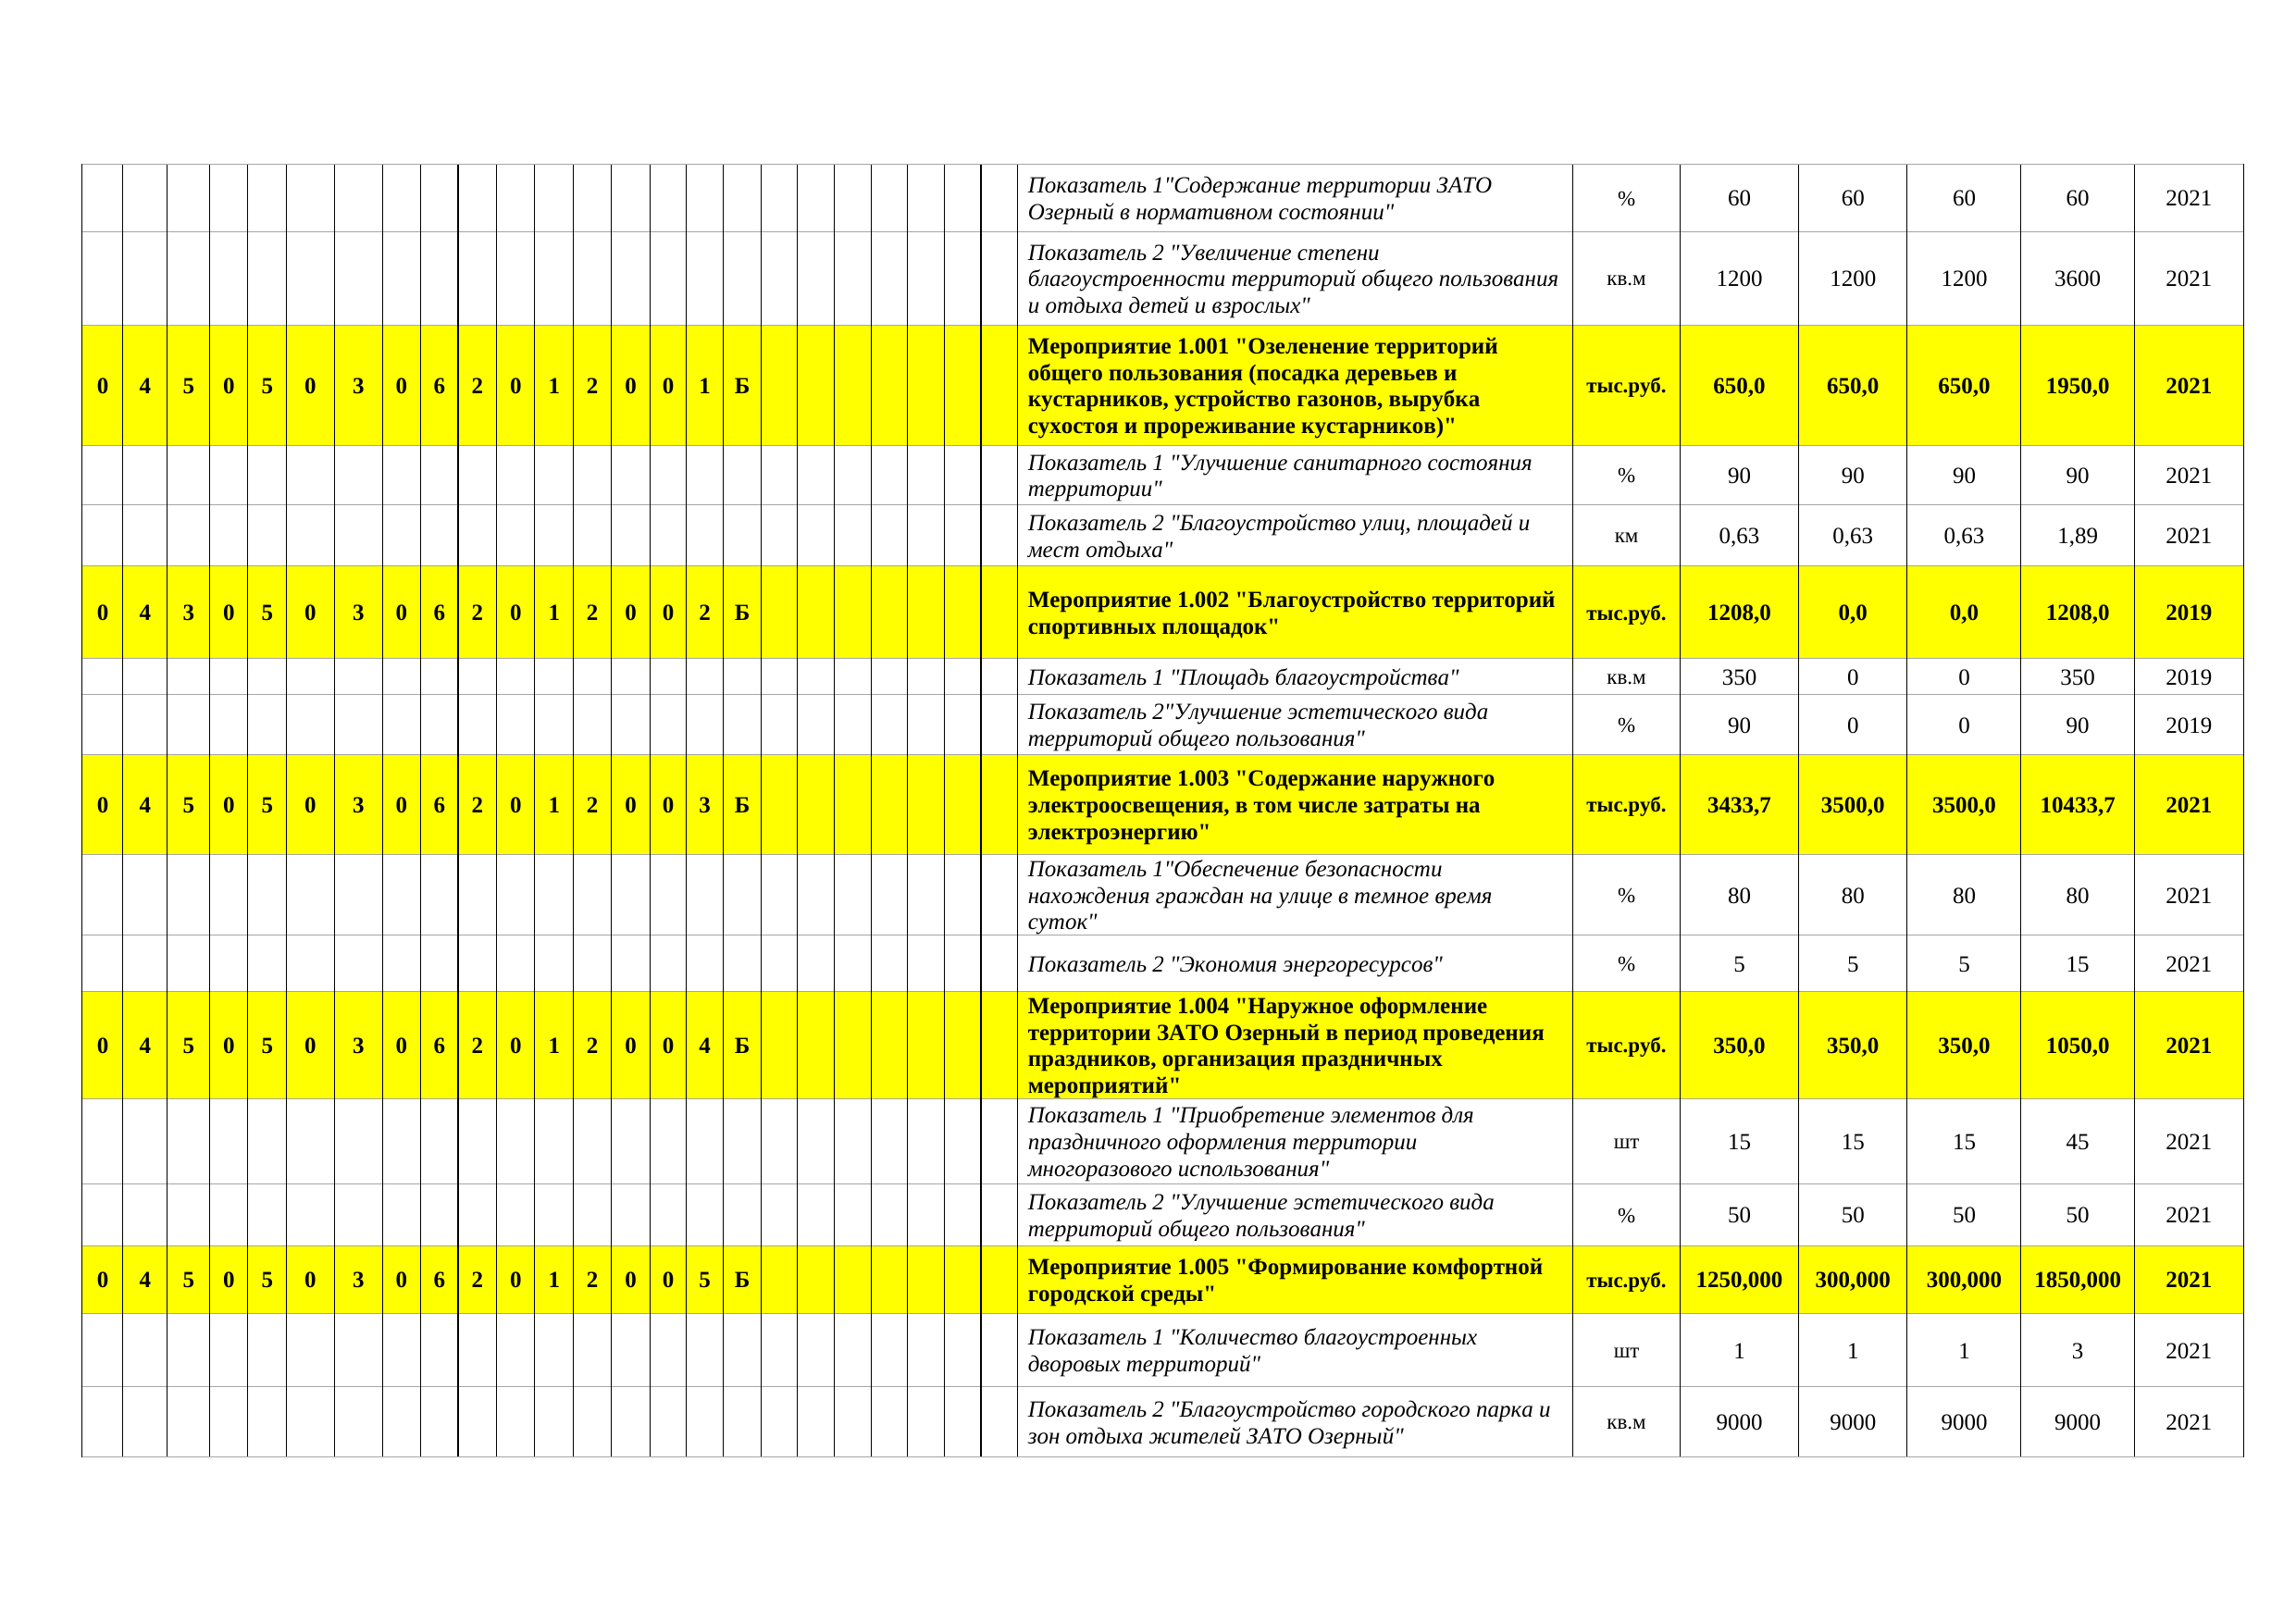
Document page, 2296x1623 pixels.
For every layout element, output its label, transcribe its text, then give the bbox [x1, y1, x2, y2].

table_cell [872, 1314, 907, 1386]
table_cell [798, 1246, 834, 1313]
table_cell 2 [459, 326, 496, 445]
table_cell [687, 1099, 723, 1183]
table_cell [908, 232, 944, 325]
table_cell 1850,000 [2021, 1246, 2134, 1313]
table_cell 0 [210, 326, 247, 445]
table_cell [287, 232, 334, 325]
table_cell [574, 695, 611, 754]
table_cell [687, 1387, 723, 1456]
table_cell Б [724, 992, 761, 1098]
table_cell 0 [82, 1246, 122, 1313]
table_cell [908, 659, 944, 694]
table_cell [82, 505, 122, 565]
table_cell [945, 755, 980, 854]
table_cell 3 [335, 992, 382, 1098]
table_cell [908, 1387, 944, 1456]
table_cell [421, 659, 457, 694]
table_cell [574, 1387, 611, 1456]
table_cell 0,63 [1907, 505, 2020, 565]
table_cell 50 [1799, 1184, 1906, 1245]
table_cell [612, 1099, 650, 1183]
table_cell 3 [335, 566, 382, 658]
table_cell [574, 1184, 611, 1245]
table_cell [872, 1184, 907, 1245]
table_cell 3 [168, 566, 209, 658]
table_cell Б [724, 326, 761, 445]
table_cell [982, 1314, 1017, 1386]
table_cell [798, 935, 834, 991]
table_cell [421, 1099, 457, 1183]
table_cell [497, 505, 534, 565]
table_cell [724, 446, 761, 504]
table_cell [612, 446, 650, 504]
table_cell [872, 935, 907, 991]
table_cell 2021 [2135, 935, 2243, 991]
table_cell 650,0 [1799, 326, 1906, 445]
table_cell [574, 1314, 611, 1386]
table_cell 2 [574, 755, 611, 854]
table_cell 50 [1907, 1184, 2020, 1245]
table_cell [835, 1099, 871, 1183]
table_cell 0 [210, 992, 247, 1098]
table_cell 3 [2021, 1314, 2134, 1386]
table_cell [945, 695, 980, 754]
table_cell [945, 1246, 980, 1313]
table_cell 4 [123, 1246, 167, 1313]
table_cell 0 [82, 755, 122, 854]
table_cell [248, 446, 286, 504]
table_cell [908, 855, 944, 935]
table_cell [421, 165, 457, 231]
table_cell шт [1573, 1099, 1680, 1183]
table_cell [210, 935, 247, 991]
table_cell [168, 232, 209, 325]
table_cell Мероприятие 1.004 "Наружное оформление территории ЗАТО Озерный в период проведения праздников, организация праздничных мероприятий" [1018, 992, 1572, 1098]
table_cell [908, 165, 944, 231]
table_cell [383, 165, 420, 231]
table_cell 5 [687, 1246, 723, 1313]
table_cell [687, 659, 723, 694]
table_cell [383, 695, 420, 754]
table_cell Показатель 1 "Количество благоустроенных дворовых территорий" [1018, 1314, 1572, 1386]
table_cell [835, 659, 871, 694]
table_cell 0 [287, 992, 334, 1098]
table_cell [82, 446, 122, 504]
table_cell [421, 695, 457, 754]
table_cell [835, 855, 871, 935]
table_cell 350,0 [1681, 992, 1798, 1098]
table_cell [982, 165, 1017, 231]
table_cell [574, 165, 611, 231]
table_cell 10433,7 [2021, 755, 2134, 854]
table_cell 2 [459, 566, 496, 658]
table_cell [123, 1314, 167, 1386]
table_cell Показатель 1"Обеспечение безопасности нахождения граждан на улице в темное время суток" [1018, 855, 1572, 935]
table_cell [651, 855, 686, 935]
table_cell [908, 326, 944, 445]
table_cell [421, 505, 457, 565]
table_cell 80 [2021, 855, 2134, 935]
table_cell [497, 1184, 534, 1245]
table_cell [798, 326, 834, 445]
table_cell [574, 855, 611, 935]
table_cell [651, 1184, 686, 1245]
table_cell [798, 232, 834, 325]
table_cell [210, 165, 247, 231]
table_cell 9000 [1907, 1387, 2020, 1456]
table_cell 5 [248, 992, 286, 1098]
table_cell [335, 855, 382, 935]
table_cell [908, 992, 944, 1098]
table_cell Показатель 1 "Улучшение санитарного состояния территории" [1018, 446, 1572, 504]
table_cell [762, 505, 797, 565]
table_cell [287, 165, 334, 231]
table_cell кв.м [1573, 659, 1680, 694]
table_cell 1950,0 [2021, 326, 2134, 445]
table_cell 60 [1681, 165, 1798, 231]
table_cell [687, 935, 723, 991]
table_cell 90 [2021, 446, 2134, 504]
table_cell 45 [2021, 1099, 2134, 1183]
table_cell [762, 695, 797, 754]
table_cell 3 [687, 755, 723, 854]
table_cell [651, 659, 686, 694]
table_cell [612, 1184, 650, 1245]
table_cell [945, 659, 980, 694]
table_cell [612, 659, 650, 694]
table_cell [459, 505, 496, 565]
table_cell [872, 165, 907, 231]
table_cell [798, 755, 834, 854]
table_cell 300,000 [1799, 1246, 1906, 1313]
table_cell [872, 755, 907, 854]
table_cell 50 [2021, 1184, 2134, 1245]
table_cell [835, 755, 871, 854]
table_cell [612, 232, 650, 325]
table_cell 0 [82, 566, 122, 658]
table_cell [248, 232, 286, 325]
table_cell [872, 505, 907, 565]
table_cell [287, 695, 334, 754]
table_cell 2 [459, 1246, 496, 1313]
table_cell [945, 505, 980, 565]
table_cell [497, 1099, 534, 1183]
table_cell [168, 695, 209, 754]
table_cell 5 [248, 755, 286, 854]
table_cell [835, 505, 871, 565]
table_cell 0 [612, 755, 650, 854]
table_cell 5 [1907, 935, 2020, 991]
table_cell [535, 1184, 573, 1245]
table_cell [210, 232, 247, 325]
table_cell [762, 1099, 797, 1183]
table_cell [945, 855, 980, 935]
table_cell [945, 1099, 980, 1183]
table_cell 9000 [1799, 1387, 1906, 1456]
table_cell кв.м [1573, 232, 1680, 325]
table_cell [872, 1099, 907, 1183]
table_cell [612, 695, 650, 754]
table_cell [945, 992, 980, 1098]
table_cell [497, 695, 534, 754]
table_cell [383, 446, 420, 504]
table_cell [762, 992, 797, 1098]
table_cell [762, 935, 797, 991]
table_cell 6 [421, 566, 457, 658]
table_cell 1208,0 [2021, 566, 2134, 658]
table_cell Показатель 2 "Благоустройство улиц, площадей и мест отдыха" [1018, 505, 1572, 565]
table_cell [908, 935, 944, 991]
table_cell [123, 695, 167, 754]
table_cell [835, 446, 871, 504]
table_cell 5 [168, 992, 209, 1098]
table_cell [798, 855, 834, 935]
table_cell [421, 1387, 457, 1456]
table_cell 2019 [2135, 695, 2243, 754]
table_cell [123, 659, 167, 694]
table_cell 2021 [2135, 1314, 2243, 1386]
table_cell 15 [1681, 1099, 1798, 1183]
table_cell Б [724, 1246, 761, 1313]
table_cell [210, 1387, 247, 1456]
table_cell [248, 695, 286, 754]
table_cell 0 [1907, 659, 2020, 694]
table_cell 350 [1681, 659, 1798, 694]
table_cell Показатель 2 "Увеличение степени благоустроенности территорий общего пользования и отдыха детей и взрослых" [1018, 232, 1572, 325]
table_cell % [1573, 695, 1680, 754]
table_cell 300,000 [1907, 1246, 2020, 1313]
table_cell 2021 [2135, 1099, 2243, 1183]
table_cell [497, 935, 534, 991]
table_cell 0 [383, 755, 420, 854]
table_cell [248, 1099, 286, 1183]
table_cell [982, 855, 1017, 935]
table_cell 1050,0 [2021, 992, 2134, 1098]
table_cell [459, 446, 496, 504]
table_cell [248, 165, 286, 231]
table_cell [724, 165, 761, 231]
table_cell [724, 1314, 761, 1386]
table_cell [210, 1184, 247, 1245]
table_cell [945, 566, 980, 658]
table_cell [497, 165, 534, 231]
table_cell 350 [2021, 659, 2134, 694]
table_cell 2021 [2135, 232, 2243, 325]
table_cell [123, 1099, 167, 1183]
table_cell [459, 1099, 496, 1183]
table_cell 4 [123, 992, 167, 1098]
table_cell [687, 165, 723, 231]
table_cell [762, 755, 797, 854]
table_cell 1 [1799, 1314, 1906, 1386]
table_cell [335, 505, 382, 565]
table_cell [651, 1099, 686, 1183]
table_cell [872, 232, 907, 325]
table_cell [82, 1099, 122, 1183]
table_cell [248, 1314, 286, 1386]
table_cell 2 [459, 755, 496, 854]
table_cell [798, 505, 834, 565]
table_cell [651, 165, 686, 231]
table_cell кв.м [1573, 1387, 1680, 1456]
table_cell [82, 659, 122, 694]
table_cell [798, 1314, 834, 1386]
table_cell [612, 505, 650, 565]
table_cell [798, 695, 834, 754]
table_cell 0,63 [1681, 505, 1798, 565]
table_cell [687, 505, 723, 565]
table_cell [945, 1184, 980, 1245]
table_cell [908, 695, 944, 754]
table_cell [982, 446, 1017, 504]
table_cell [535, 1099, 573, 1183]
table_cell 0 [651, 326, 686, 445]
table_cell 0 [383, 326, 420, 445]
table_cell 15 [2021, 935, 2134, 991]
table_cell [168, 505, 209, 565]
table_cell [835, 1184, 871, 1245]
table_cell [982, 935, 1017, 991]
table_cell [687, 446, 723, 504]
table_cell 0 [651, 755, 686, 854]
table_cell 0 [82, 992, 122, 1098]
table_cell [210, 695, 247, 754]
table_cell [872, 992, 907, 1098]
table_cell [421, 935, 457, 991]
table_cell 3600 [2021, 232, 2134, 325]
table_cell 2 [687, 566, 723, 658]
table_cell 5 [168, 1246, 209, 1313]
table_cell 60 [2021, 165, 2134, 231]
table_cell [287, 659, 334, 694]
table_cell 650,0 [1907, 326, 2020, 445]
table_cell [612, 1314, 650, 1386]
table_cell [287, 855, 334, 935]
table_cell [945, 326, 980, 445]
table_cell 80 [1907, 855, 2020, 935]
table_cell [123, 935, 167, 991]
table_cell [210, 659, 247, 694]
table_cell Показатель 1 "Площадь благоустройства" [1018, 659, 1572, 694]
table_cell 2 [574, 326, 611, 445]
table_cell Показатель 1 "Приобретение элементов для праздничного оформления территории многоразового использования" [1018, 1099, 1572, 1183]
table_cell 3 [335, 326, 382, 445]
table_cell [383, 659, 420, 694]
table_cell [798, 992, 834, 1098]
table_cell 0 [497, 1246, 534, 1313]
table_cell [383, 232, 420, 325]
table_cell 2021 [2135, 446, 2243, 504]
table_cell [835, 326, 871, 445]
table_cell % [1573, 165, 1680, 231]
table_cell [982, 1099, 1017, 1183]
table_cell [535, 855, 573, 935]
table_cell [982, 659, 1017, 694]
table_cell 1250,000 [1681, 1246, 1798, 1313]
table_cell [908, 446, 944, 504]
table_cell [168, 165, 209, 231]
table_cell 0 [1907, 695, 2020, 754]
table_cell [383, 1314, 420, 1386]
table_cell [497, 659, 534, 694]
table_cell 5 [248, 1246, 286, 1313]
table_cell Мероприятие 1.005 "Формирование комфортной городской среды" [1018, 1246, 1572, 1313]
table_cell 2019 [2135, 659, 2243, 694]
table_cell [168, 1184, 209, 1245]
table_cell 3433,7 [1681, 755, 1798, 854]
table_cell [335, 1099, 382, 1183]
table_cell [210, 446, 247, 504]
table_cell [335, 1387, 382, 1456]
table_cell [908, 755, 944, 854]
table_cell 3 [335, 755, 382, 854]
table_cell 0 [1799, 659, 1906, 694]
table_cell 15 [1907, 1099, 2020, 1183]
table_cell [82, 1387, 122, 1456]
table_cell [535, 505, 573, 565]
table_cell 6 [421, 326, 457, 445]
table_cell [335, 1184, 382, 1245]
table_cell [421, 1314, 457, 1386]
table_cell [982, 1246, 1017, 1313]
table_cell 2021 [2135, 992, 2243, 1098]
table_cell [123, 165, 167, 231]
table_cell [908, 566, 944, 658]
table_cell 0 [612, 566, 650, 658]
table_cell 50 [1681, 1184, 1798, 1245]
table_cell [687, 1184, 723, 1245]
table_cell [908, 1314, 944, 1386]
table_cell 0 [383, 566, 420, 658]
table_cell [908, 1099, 944, 1183]
table_cell [497, 1387, 534, 1456]
table_cell [945, 165, 980, 231]
table_cell [168, 659, 209, 694]
table_cell [835, 566, 871, 658]
table_cell [687, 1314, 723, 1386]
table_cell [335, 232, 382, 325]
table_cell Б [724, 755, 761, 854]
table_cell [835, 232, 871, 325]
table_cell [335, 659, 382, 694]
table_cell 0 [82, 326, 122, 445]
table_cell [762, 1314, 797, 1386]
table_cell 1 [535, 326, 573, 445]
table_cell [248, 935, 286, 991]
table_cell [535, 446, 573, 504]
table_cell [835, 935, 871, 991]
table_cell 0 [287, 566, 334, 658]
table_cell [210, 1314, 247, 1386]
table_cell 2021 [2135, 326, 2243, 445]
table_cell [383, 505, 420, 565]
table_cell [798, 446, 834, 504]
table_cell [982, 232, 1017, 325]
table_cell 2021 [2135, 855, 2243, 935]
table_cell [872, 1387, 907, 1456]
table_cell [421, 446, 457, 504]
table_cell тыс.руб. [1573, 566, 1680, 658]
table_cell [535, 1387, 573, 1456]
table_cell [724, 1184, 761, 1245]
table_cell [248, 505, 286, 565]
table_cell 1 [1681, 1314, 1798, 1386]
table_cell [82, 935, 122, 991]
table_cell [982, 566, 1017, 658]
table_cell [612, 855, 650, 935]
table_cell [459, 232, 496, 325]
table_cell 0 [497, 326, 534, 445]
table_cell [248, 659, 286, 694]
table_cell [335, 695, 382, 754]
table_cell [287, 1099, 334, 1183]
table_cell [945, 935, 980, 991]
table_cell 1 [535, 755, 573, 854]
table_cell [908, 505, 944, 565]
table_cell 1200 [1907, 232, 2020, 325]
table_cell 0,0 [1799, 566, 1906, 658]
table_cell [421, 1184, 457, 1245]
table_cell 0 [210, 1246, 247, 1313]
table_cell Мероприятие 1.003 "Содержание наружного электроосвещения, в том числе затраты на электроэнергию" [1018, 755, 1572, 854]
table_cell [168, 1314, 209, 1386]
table_cell [687, 855, 723, 935]
table_cell [287, 935, 334, 991]
table_cell [762, 232, 797, 325]
table_cell 0 [497, 566, 534, 658]
table_cell [574, 1099, 611, 1183]
table_cell 90 [1681, 446, 1798, 504]
table_cell 4 [123, 755, 167, 854]
table_cell [82, 165, 122, 231]
table_cell [724, 855, 761, 935]
table_cell Мероприятие 1.001 "Озеленение территорий общего пользования (посадка деревьев и кустарников, устройство газонов, вырубка сухостоя и прореживание кустарников)" [1018, 326, 1572, 445]
table_cell [574, 505, 611, 565]
table_cell [383, 1099, 420, 1183]
table_cell [421, 855, 457, 935]
table_cell [497, 1314, 534, 1386]
table_cell [872, 446, 907, 504]
table_cell 0 [651, 1246, 686, 1313]
table_cell 0 [210, 755, 247, 854]
table_cell 4 [687, 992, 723, 1098]
table_cell 0 [287, 755, 334, 854]
table_cell [872, 659, 907, 694]
table_cell [762, 1184, 797, 1245]
table_cell % [1573, 855, 1680, 935]
table_cell [798, 165, 834, 231]
table_cell [123, 1387, 167, 1456]
table_cell [982, 505, 1017, 565]
table_cell [982, 695, 1017, 754]
table_cell 2021 [2135, 755, 2243, 854]
table_cell [210, 1099, 247, 1183]
table_cell [123, 855, 167, 935]
table_cell [535, 165, 573, 231]
table_cell [248, 1184, 286, 1245]
table_cell [383, 1387, 420, 1456]
table_cell [82, 855, 122, 935]
table_cell [123, 1184, 167, 1245]
table_cell [287, 446, 334, 504]
table_cell [762, 566, 797, 658]
table_cell Мероприятие 1.002 "Благоустройство территорий спортивных площадок" [1018, 566, 1572, 658]
table_cell 4 [123, 326, 167, 445]
table_cell [872, 1246, 907, 1313]
table_cell [459, 695, 496, 754]
table_cell 5 [1799, 935, 1906, 991]
table_cell 5 [168, 326, 209, 445]
table_cell [459, 659, 496, 694]
table_cell [762, 326, 797, 445]
table_cell 9000 [2021, 1387, 2134, 1456]
table_cell [798, 1099, 834, 1183]
table_cell 80 [1799, 855, 1906, 935]
table_cell [762, 855, 797, 935]
table_cell [908, 1184, 944, 1245]
table_cell [459, 1184, 496, 1245]
table_cell 2021 [2135, 505, 2243, 565]
table_cell 0 [287, 1246, 334, 1313]
table_cell [168, 446, 209, 504]
table_cell 3500,0 [1907, 755, 2020, 854]
table_cell [459, 1387, 496, 1456]
table_cell 90 [1681, 695, 1798, 754]
table_cell [982, 755, 1017, 854]
table_cell [383, 935, 420, 991]
table_cell [835, 992, 871, 1098]
table_cell [535, 659, 573, 694]
table_cell [798, 1387, 834, 1456]
table_cell [798, 659, 834, 694]
table_cell 0 [497, 755, 534, 854]
table_cell [872, 566, 907, 658]
table_cell 0 [497, 992, 534, 1098]
table_cell [651, 1387, 686, 1456]
table_cell 2021 [2135, 1246, 2243, 1313]
table_cell тыс.руб. [1573, 326, 1680, 445]
table_cell [168, 855, 209, 935]
table_cell [459, 855, 496, 935]
table_cell [798, 566, 834, 658]
table_cell 1200 [1681, 232, 1798, 325]
table_cell 6 [421, 1246, 457, 1313]
table_cell [335, 446, 382, 504]
table_cell 0 [651, 566, 686, 658]
table_cell 4 [123, 566, 167, 658]
table_cell [287, 505, 334, 565]
table_cell 0 [612, 326, 650, 445]
table_cell км [1573, 505, 1680, 565]
table_cell 2 [574, 992, 611, 1098]
table_cell [651, 446, 686, 504]
table_cell 90 [2021, 695, 2134, 754]
table_cell [535, 232, 573, 325]
table_cell [497, 855, 534, 935]
table_cell 0,0 [1907, 566, 2020, 658]
table_cell [574, 659, 611, 694]
table_cell 2019 [2135, 566, 2243, 658]
table_cell [612, 935, 650, 991]
table_cell [574, 232, 611, 325]
table_cell [762, 446, 797, 504]
table_cell [82, 695, 122, 754]
table_cell 80 [1681, 855, 1798, 935]
table_cell 90 [1907, 446, 2020, 504]
table_cell [835, 695, 871, 754]
table_cell 650,0 [1681, 326, 1798, 445]
table_cell 5 [1681, 935, 1798, 991]
table_cell [687, 695, 723, 754]
table_cell 350,0 [1907, 992, 2020, 1098]
table_cell [872, 855, 907, 935]
table_cell [210, 505, 247, 565]
table_cell 0 [651, 992, 686, 1098]
table_cell 0 [1799, 695, 1906, 754]
table_cell [574, 446, 611, 504]
table_cell [724, 695, 761, 754]
table_cell [383, 1184, 420, 1245]
table_cell 1200 [1799, 232, 1906, 325]
table_cell 1 [535, 1246, 573, 1313]
table_cell [248, 1387, 286, 1456]
table_cell [982, 992, 1017, 1098]
table_cell [908, 1246, 944, 1313]
table_cell [335, 1314, 382, 1386]
table_cell 0 [210, 566, 247, 658]
table_cell [872, 695, 907, 754]
table_cell [287, 1184, 334, 1245]
table_cell 3500,0 [1799, 755, 1906, 854]
table_cell [798, 1184, 834, 1245]
table_cell 6 [421, 755, 457, 854]
table_cell 1 [535, 992, 573, 1098]
table_cell 0 [612, 992, 650, 1098]
table_cell 0 [383, 1246, 420, 1313]
table_cell [724, 659, 761, 694]
table_cell 60 [1907, 165, 2020, 231]
table_cell 1208,0 [1681, 566, 1798, 658]
table_cell 6 [421, 992, 457, 1098]
table_cell [123, 505, 167, 565]
table_cell [651, 505, 686, 565]
table_cell [945, 446, 980, 504]
table_cell % [1573, 935, 1680, 991]
table_cell [535, 1314, 573, 1386]
table_cell [835, 1387, 871, 1456]
table_cell 60 [1799, 165, 1906, 231]
table_cell [497, 446, 534, 504]
table_cell [535, 695, 573, 754]
table_cell [82, 1314, 122, 1386]
table_cell 0,63 [1799, 505, 1906, 565]
table_cell 0 [287, 326, 334, 445]
table_cell 9000 [1681, 1387, 1798, 1456]
table_cell 5 [248, 566, 286, 658]
table_cell [651, 935, 686, 991]
table_cell 2021 [2135, 165, 2243, 231]
table_cell Показатель 2 "Улучшение эстетического вида территорий общего пользования" [1018, 1184, 1572, 1245]
table_cell [762, 1387, 797, 1456]
table_cell [612, 165, 650, 231]
table_cell [724, 935, 761, 991]
table_cell [497, 232, 534, 325]
table_cell [82, 1184, 122, 1245]
table_cell Показатель 2"Улучшение эстетического вида территорий общего пользования" [1018, 695, 1572, 754]
table_cell [762, 165, 797, 231]
table_cell 350,0 [1799, 992, 1906, 1098]
table_cell 2 [459, 992, 496, 1098]
table_cell [168, 935, 209, 991]
table_cell Показатель 1"Содержание территории ЗАТО Озерный в нормативном состоянии" [1018, 165, 1572, 231]
table_cell 3 [335, 1246, 382, 1313]
table_cell 15 [1799, 1099, 1906, 1183]
table_cell Б [724, 566, 761, 658]
table_cell [762, 1246, 797, 1313]
table_cell [945, 1387, 980, 1456]
table_cell Показатель 2 "Экономия энергоресурсов" [1018, 935, 1572, 991]
table_cell шт [1573, 1314, 1680, 1386]
table_cell тыс.руб. [1573, 1246, 1680, 1313]
table_cell [982, 1184, 1017, 1245]
table_cell [724, 505, 761, 565]
table_cell [459, 1314, 496, 1386]
table_cell [835, 165, 871, 231]
table_cell [945, 1314, 980, 1386]
table_cell [168, 1387, 209, 1456]
table_cell [335, 165, 382, 231]
table_cell [574, 935, 611, 991]
table_cell [651, 695, 686, 754]
table_cell 1 [535, 566, 573, 658]
table_cell [835, 1246, 871, 1313]
table_cell 1 [687, 326, 723, 445]
table_cell 1,89 [2021, 505, 2134, 565]
table_cell [383, 855, 420, 935]
table_cell [872, 326, 907, 445]
table_cell 2 [574, 1246, 611, 1313]
table_cell тыс.руб. [1573, 755, 1680, 854]
table_cell 1 [1907, 1314, 2020, 1386]
table_cell [945, 232, 980, 325]
table_cell тыс.руб. [1573, 992, 1680, 1098]
table_cell [651, 232, 686, 325]
table_cell [82, 232, 122, 325]
table_cell [459, 165, 496, 231]
table_cell 5 [248, 326, 286, 445]
table_cell [687, 232, 723, 325]
table_cell [335, 935, 382, 991]
table_cell [835, 1314, 871, 1386]
table_cell 0 [612, 1246, 650, 1313]
table_cell [724, 232, 761, 325]
table_cell 2021 [2135, 1184, 2243, 1245]
table_cell [724, 1387, 761, 1456]
table_cell [535, 935, 573, 991]
table_cell [123, 232, 167, 325]
table_cell [982, 326, 1017, 445]
table_cell [168, 1099, 209, 1183]
table_cell [724, 1099, 761, 1183]
table_cell 90 [1799, 446, 1906, 504]
table_cell [248, 855, 286, 935]
table_cell 2021 [2135, 1387, 2243, 1456]
table_cell [459, 935, 496, 991]
table_cell % [1573, 446, 1680, 504]
table_cell [421, 232, 457, 325]
table_cell [982, 1387, 1017, 1456]
table_cell [287, 1314, 334, 1386]
table_cell Показатель 2 "Благоустройство городского парка и зон отдыха жителей ЗАТО Озерный" [1018, 1387, 1572, 1456]
table_cell [612, 1387, 650, 1456]
table_cell [123, 446, 167, 504]
table_cell [762, 659, 797, 694]
table_cell [287, 1387, 334, 1456]
table_cell % [1573, 1184, 1680, 1245]
table_cell 0 [383, 992, 420, 1098]
table_cell 5 [168, 755, 209, 854]
table_cell [651, 1314, 686, 1386]
table_cell [210, 855, 247, 935]
table_cell 2 [574, 566, 611, 658]
